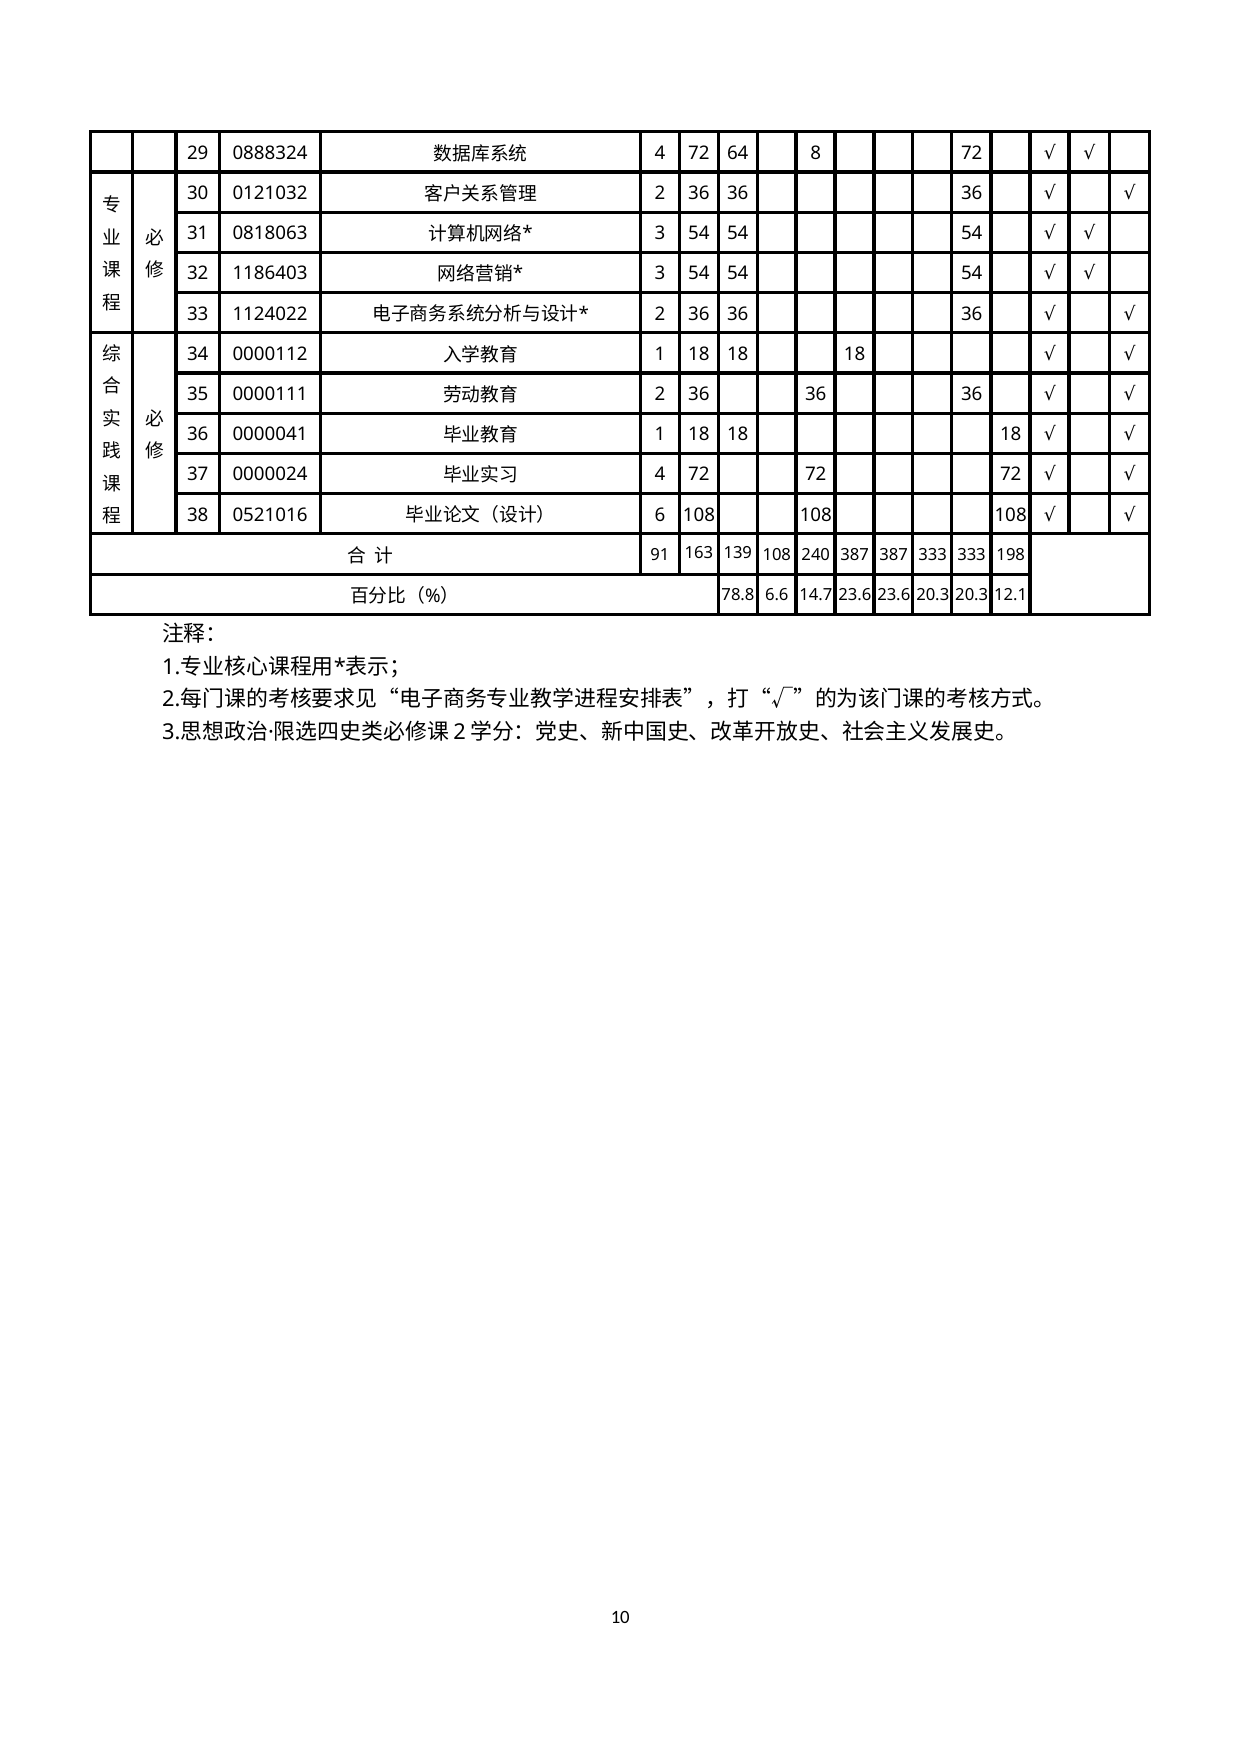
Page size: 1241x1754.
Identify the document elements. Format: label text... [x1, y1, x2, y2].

table_cell [876, 495, 911, 532]
table_cell [1071, 294, 1108, 331]
table_cell 32 [178, 254, 218, 291]
table_cell 29 [178, 133, 218, 170]
table_cell [837, 375, 872, 412]
table_cell [759, 495, 794, 532]
table_cell [876, 294, 911, 331]
table_cell √ [1032, 375, 1067, 412]
table_cell 54 [720, 214, 756, 251]
table_cell [993, 254, 1028, 291]
table_cell [953, 415, 989, 452]
table_cell [798, 254, 833, 291]
table_cell [720, 375, 756, 412]
table_cell [1071, 455, 1108, 492]
table_cell 91 [642, 535, 678, 572]
table_cell 0888324 [221, 133, 319, 170]
table_cell √ [1111, 334, 1148, 371]
table_cell [914, 375, 950, 412]
table_cell [759, 455, 794, 492]
table_cell 33 [178, 294, 218, 331]
table_cell 108 [798, 495, 833, 532]
table_cell 1186403 [221, 254, 319, 291]
table_cell [759, 254, 794, 291]
table_cell 3 [642, 214, 678, 251]
table_cell √ [1032, 294, 1067, 331]
table_cell 网络营销* [322, 254, 639, 291]
table_cell [1071, 415, 1108, 452]
table_cell √ [1032, 415, 1067, 452]
table_cell √ [1111, 375, 1148, 412]
table_cell 31 [178, 214, 218, 251]
table_cell 6 [642, 495, 678, 532]
table_cell [759, 294, 794, 331]
table_cell 38 [178, 495, 218, 532]
table_cell 387 [837, 535, 872, 572]
table_cell √ [1111, 455, 1148, 492]
table_cell 劳动教育 [322, 375, 639, 412]
table_cell 百分比（%） [92, 576, 717, 613]
table_cell 合 计 [92, 535, 639, 572]
table_cell 8 [798, 133, 833, 170]
table_cell [837, 174, 872, 211]
table_cell [798, 334, 833, 371]
table_cell √ [1032, 455, 1067, 492]
table_cell 72 [798, 455, 833, 492]
table_cell [1071, 495, 1108, 532]
table_cell 64 [720, 133, 756, 170]
table_cell √ [1032, 133, 1067, 170]
table_cell 4 [642, 133, 678, 170]
table_cell [798, 214, 833, 251]
table_cell √ [1071, 214, 1108, 251]
table_cell 36 [681, 375, 717, 412]
table_cell [876, 254, 911, 291]
table_cell [798, 294, 833, 331]
table_cell 36 [953, 174, 989, 211]
table_cell [993, 133, 1028, 170]
table_cell 23.6 [876, 576, 911, 613]
table_cell [914, 174, 950, 211]
table_cell [876, 375, 911, 412]
table_cell [953, 455, 989, 492]
table_cell [993, 174, 1028, 211]
table_cell [1071, 375, 1108, 412]
table_cell 0121032 [221, 174, 319, 211]
table_cell [914, 334, 950, 371]
table_cell [914, 415, 950, 452]
table_cell 72 [953, 133, 989, 170]
table_cell 30 [178, 174, 218, 211]
table_cell √ [1071, 133, 1108, 170]
table_cell [759, 415, 794, 452]
table_cell [876, 334, 911, 371]
table_cell 198 [993, 535, 1028, 572]
table_cell 1398 [720, 535, 756, 572]
table_cell 54 [953, 254, 989, 291]
table_cell 36 [798, 375, 833, 412]
table_cell 333 [953, 535, 989, 572]
table_cell 必 修 [134, 334, 174, 532]
table_cell [914, 133, 950, 170]
table_cell 数据库系统 [322, 133, 639, 170]
table_cell [759, 133, 794, 170]
table_cell 0000024 [221, 455, 319, 492]
table_cell 23.6 [837, 576, 872, 613]
table_cell √ [1032, 254, 1067, 291]
table_cell 4 [642, 455, 678, 492]
table_cell 37 [178, 455, 218, 492]
table_cell [837, 294, 872, 331]
table_cell √ [1032, 174, 1067, 211]
table_cell [914, 254, 950, 291]
table_cell [876, 133, 911, 170]
table_cell 20.3 [953, 576, 989, 613]
table_cell [1032, 535, 1148, 613]
table_cell 0818063 [221, 214, 319, 251]
table_cell [876, 415, 911, 452]
table_cell [914, 294, 950, 331]
table_cell [914, 495, 950, 532]
table_cell [1111, 133, 1148, 170]
table_cell 18 [837, 334, 872, 371]
table_cell 计算机网络* [322, 214, 639, 251]
table_cell 2 [642, 375, 678, 412]
table_cell 20.3 [914, 576, 950, 613]
table_cell 专 业 课 程 [92, 174, 131, 331]
text 1.专业核心课程用*表示； [118, 648, 1122, 681]
table_cell 1124022 [221, 294, 319, 331]
table_cell 36 [953, 294, 989, 331]
table_cell 36 [681, 174, 717, 211]
table_cell √ [1071, 254, 1108, 291]
table_cell [798, 415, 833, 452]
table_cell 0000111 [221, 375, 319, 412]
table_cell 18 [720, 415, 756, 452]
table_cell [759, 375, 794, 412]
table_cell 72 [681, 133, 717, 170]
table_cell √ [1032, 495, 1067, 532]
table_cell [720, 455, 756, 492]
table_cell 18 [681, 415, 717, 452]
table_cell 36 [681, 294, 717, 331]
table_cell [837, 133, 872, 170]
table_cell √ [1111, 495, 1148, 532]
table_cell [1071, 174, 1108, 211]
table_cell 387 [876, 535, 911, 572]
table_cell 2 [642, 294, 678, 331]
table_cell [1111, 214, 1148, 251]
table_cell 14.7 [798, 576, 833, 613]
table_cell 34 [178, 334, 218, 371]
table_cell 0000041 [221, 415, 319, 452]
table_cell 客户关系管理 [322, 174, 639, 211]
table_cell 3 [642, 254, 678, 291]
table_cell [837, 254, 872, 291]
table_cell 毕业实习 [322, 455, 639, 492]
table_cell 54 [681, 214, 717, 251]
table_cell √ [1111, 415, 1148, 452]
table_cell 36 [178, 415, 218, 452]
table_cell 毕业教育 [322, 415, 639, 452]
table_cell [993, 294, 1028, 331]
table_cell 54 [681, 254, 717, 291]
table_cell √ [1032, 214, 1067, 251]
table_cell 入学教育 [322, 334, 639, 371]
table_cell 35 [178, 375, 218, 412]
table_cell 0000112 [221, 334, 319, 371]
table_cell 0521016 [221, 495, 319, 532]
table_cell 12.1 [993, 576, 1028, 613]
table_cell 1 [642, 334, 678, 371]
table_cell [1071, 334, 1108, 371]
table_cell 6.6 [759, 576, 794, 613]
table_cell 18 [993, 415, 1028, 452]
table_cell 电子商务系统分析与设计* [322, 294, 639, 331]
table_cell 18 [681, 334, 717, 371]
text 3.思想政治·限选四史类必修课2学分：党史、新中国史、改革开放史、社会主义发展史。 [118, 713, 1122, 746]
table_cell [798, 174, 833, 211]
table_cell [914, 455, 950, 492]
table_cell 2 [642, 174, 678, 211]
table_cell [914, 214, 950, 251]
table_cell [837, 415, 872, 452]
table_cell [993, 214, 1028, 251]
table_cell [837, 455, 872, 492]
table_cell 240 [798, 535, 833, 572]
table_cell [759, 334, 794, 371]
table_cell 78.8 [720, 576, 756, 613]
table_cell 54 [720, 254, 756, 291]
table_cell 1 [642, 415, 678, 452]
table_cell [759, 214, 794, 251]
table_cell 36 [720, 174, 756, 211]
table_cell [953, 334, 989, 371]
table_cell [953, 495, 989, 532]
table_cell 72 [993, 455, 1028, 492]
table_cell 333 [914, 535, 950, 572]
table_cell [876, 455, 911, 492]
table_cell 54 [953, 214, 989, 251]
text 2.每门课的考核要求见“电子商务专业教学进程安排表”，打“√”的为该门课的考核方式。 [118, 681, 1122, 713]
table_cell √ [1111, 174, 1148, 211]
table_cell 1638 [681, 535, 717, 572]
table_cell [759, 174, 794, 211]
table_cell [993, 334, 1028, 371]
table_cell √ [1111, 294, 1148, 331]
table_cell 108 [681, 495, 717, 532]
table_cell [837, 495, 872, 532]
table_cell [876, 174, 911, 211]
table_cell [876, 214, 911, 251]
text 注释： [118, 616, 1122, 648]
table_cell [993, 375, 1028, 412]
table_cell 必 修 [134, 174, 174, 331]
table_cell [837, 214, 872, 251]
table_cell 36 [953, 375, 989, 412]
table_cell [1111, 254, 1148, 291]
table_cell 36 [720, 294, 756, 331]
table_cell [720, 495, 756, 532]
table_cell 72 [681, 455, 717, 492]
table_cell 毕业论文（设计） [322, 495, 639, 532]
table_cell 108 [993, 495, 1028, 532]
table_cell 18 [720, 334, 756, 371]
table_cell 108 [759, 535, 794, 572]
table_cell √ [1032, 334, 1067, 371]
table_cell 综 合 实 践 课 程 [92, 334, 131, 532]
